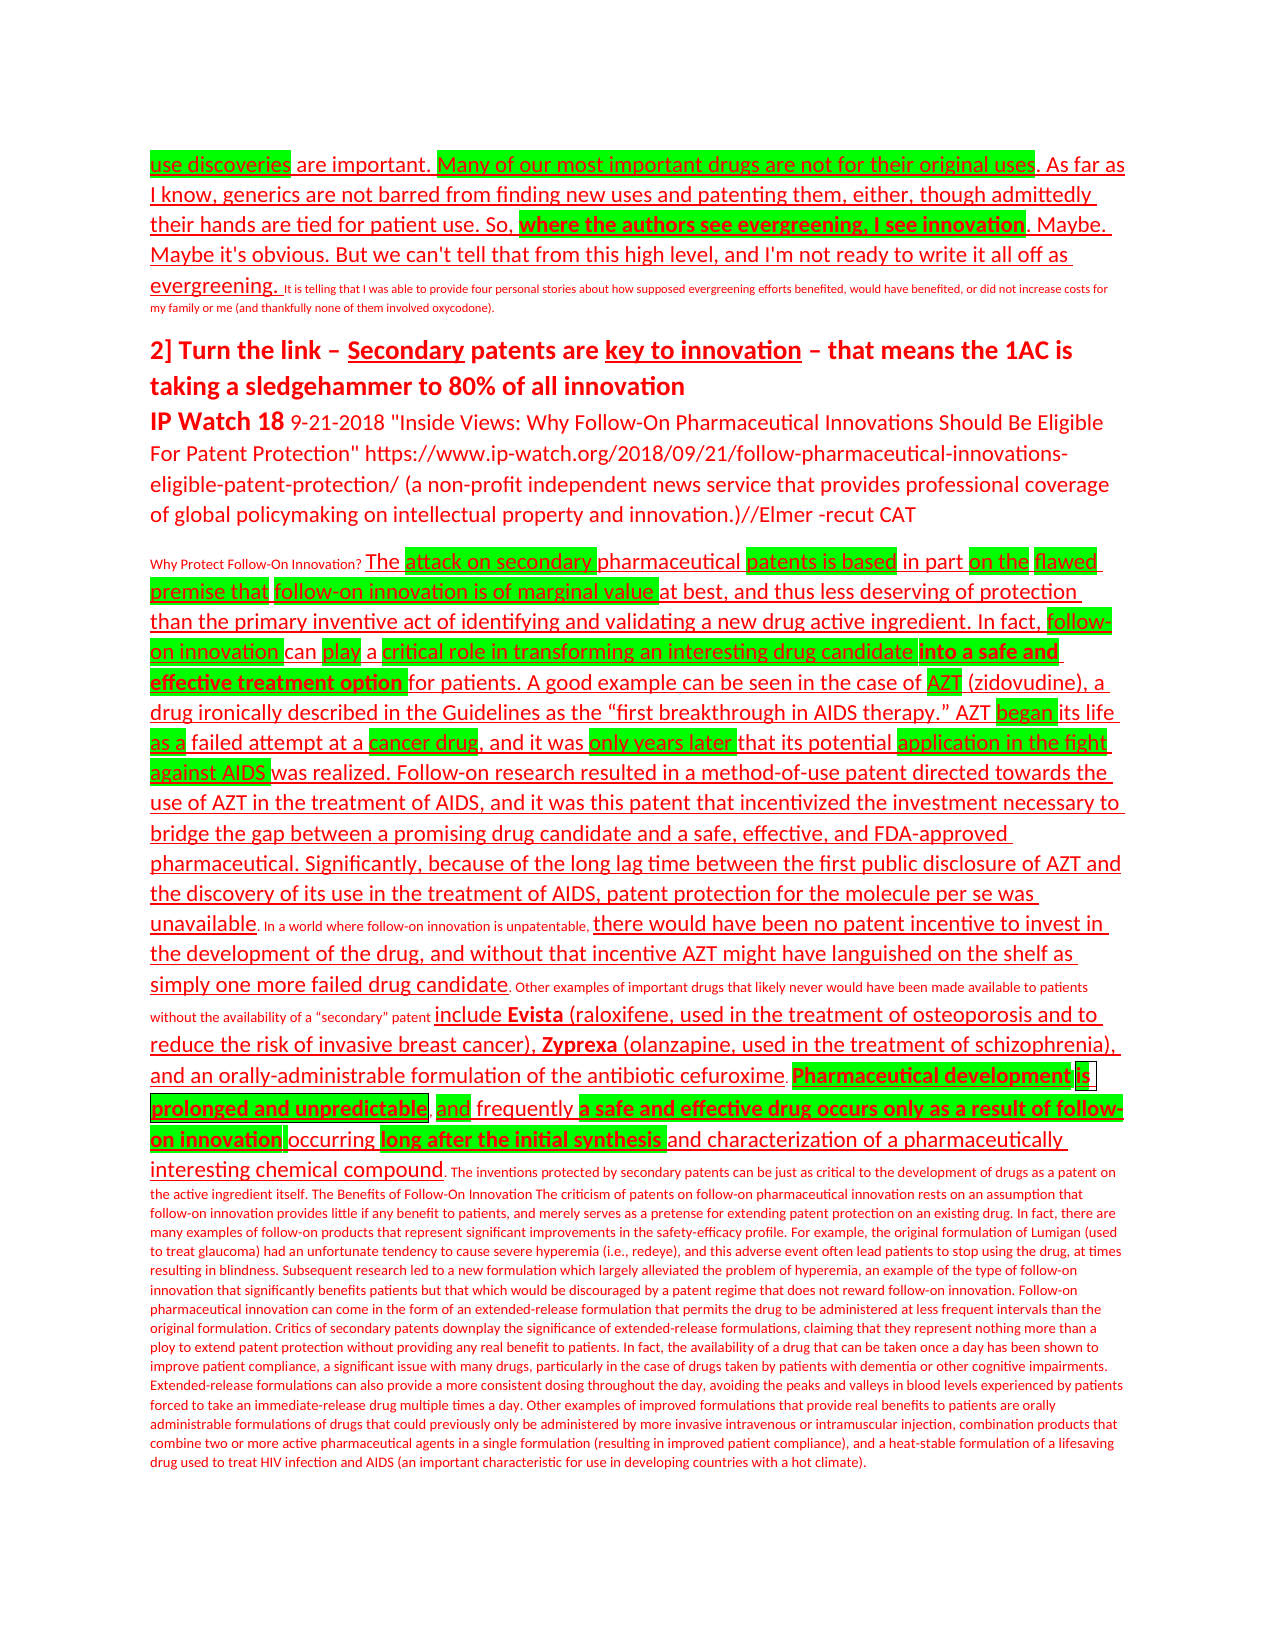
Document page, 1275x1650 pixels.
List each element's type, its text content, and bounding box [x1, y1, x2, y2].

text IP Watch 18 9-21-2018 "Inside Views: Why Follow-On Pharmaceutical Innovations Should Be Eligible For Patent Protection" https://www.ip-watch.org/2018/09/21/follow-pharmaceutical-innovations-eligible-patent-protection/ (a non-profit independent news service that provides professional coverage of global policymaking on intellectual property and innovation.)//Elmer -recut CAT [150, 404, 1125, 528]
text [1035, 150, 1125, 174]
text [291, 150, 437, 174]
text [150, 176, 1125, 315]
subtitle 2] Turn the link – Secondary patents are key to innovation – that means the 1AC is taking a sledgehammer to 80% of all innovation [150, 333, 1125, 402]
text Why Protect Follow-On Innovation? The attack on secondary pharmaceutical patents is based in part on the flawed premise that follow-on innovation is of marginal value at best, and thus less deserving of protection than the primary inventive act of identifying and validating a new drug active ingredient. In fact, follow-on innovation can play a critical role in transforming an interesting drug candidate into a safe and effective treatment option for patients. A good example can be seen in the case of AZT (zidovudine), a drug ironically described in the Guidelines as the “first breakthrough in AIDS therapy.” AZT began its life as a failed attempt at a cancer drug, and it was only years later that its potential application in the fight against AIDS was realized. Follow-on research resulted in a method-of-use patent directed towards the use of AZT in the treatment of AIDS, and it was this patent that incentivized the investment necessary to bridge the gap between a promising drug candidate and a safe, effective, and FDA-approved pharmaceutical. Significantly, because of the long lag time between the first public disclosure of AZT and the discovery of its use in the treatment of AIDS, patent protection for the molecule per se was unavailable. In a world where follow-on innovation is unpatentable, there would have been no patent incentive to invest in the development of the drug, and without that incentive AZT might have languished on the shelf as simply one more failed drug candidate. Other examples of important drugs that likely never would have been made available to patients without the availability of a “secondary” patent include Evista (raloxifene, used in the treatment of osteoporosis and to reduce the risk of invasive breast cancer), Zyprexa (olanzapine, used in the treatment of schizophrenia), and an orally-administrable formulation of the antibiotic cefuroxime. Pharmaceutical development is prolonged and unpredictable, and frequently a safe and effective drug occurs only as a result of follow-on innovation occurring long after the initial synthesis and characterization of a pharmaceutically interesting chemical compound. The inventions protected by secondary patents can be just as critical to the development of drugs as a patent on the active ingredient itself. The Benefits of Follow-On Innovation The criticism of patents on follow-on pharmaceutical innovation rests on an assumption that follow-on innovation provides little if any benefit to patients, and merely serves as a pretense for extending patent protection on an existing drug. In fact, there are many examples of follow-on products that represent significant improvements in the safety-efficacy profile. For example, the original formulation of Lumigan (used to treat glaucoma) had an unfortunate tendency to cause severe hyperemia (i.e., redeye), and this adverse event often lead patients to stop using the drug, at times resulting in blindness. Subsequent research led to a new formulation which largely alleviated the problem of hyperemia, an example of the type of follow-on innovation that significantly benefits patients but that which would be discouraged by a patent regime that does not reward follow-on innovation. Follow-on pharmaceutical innovation can come in the form of an extended-release formulation that permits the drug to be administered at less frequent intervals than the original formulation. Critics of secondary patents downplay the significance of extended-release formulations, claiming that they represent nothing more than a ploy to extend patent protection without providing any real benefit to patients. In fact, the availability of a drug that can be taken once a day has been shown to improve patient compliance, a significant issue with many drugs, particularly in the case of drugs taken by patients with dementia or other cognitive impairments. Extended-release formulations can also provide a more consistent dosing throughout the day, avoiding the peaks and valleys in blood levels experienced by patients forced to take an immediate-release drug multiple times a day. Other examples of improved formulations that provide real benefits to patients are orally administrable formulations of drugs that could previously only be administered by more invasive intravenous or intramuscular injection, combination products that combine two or more active pharmaceutical agents in a single formulation (resulting in improved patient compliance), and a heat-stable formulation of a lifesaving drug used to treat HIV infection and AIDS (an important characteristic for use in developing countries with a hot climate). [150, 814, 1125, 1471]
